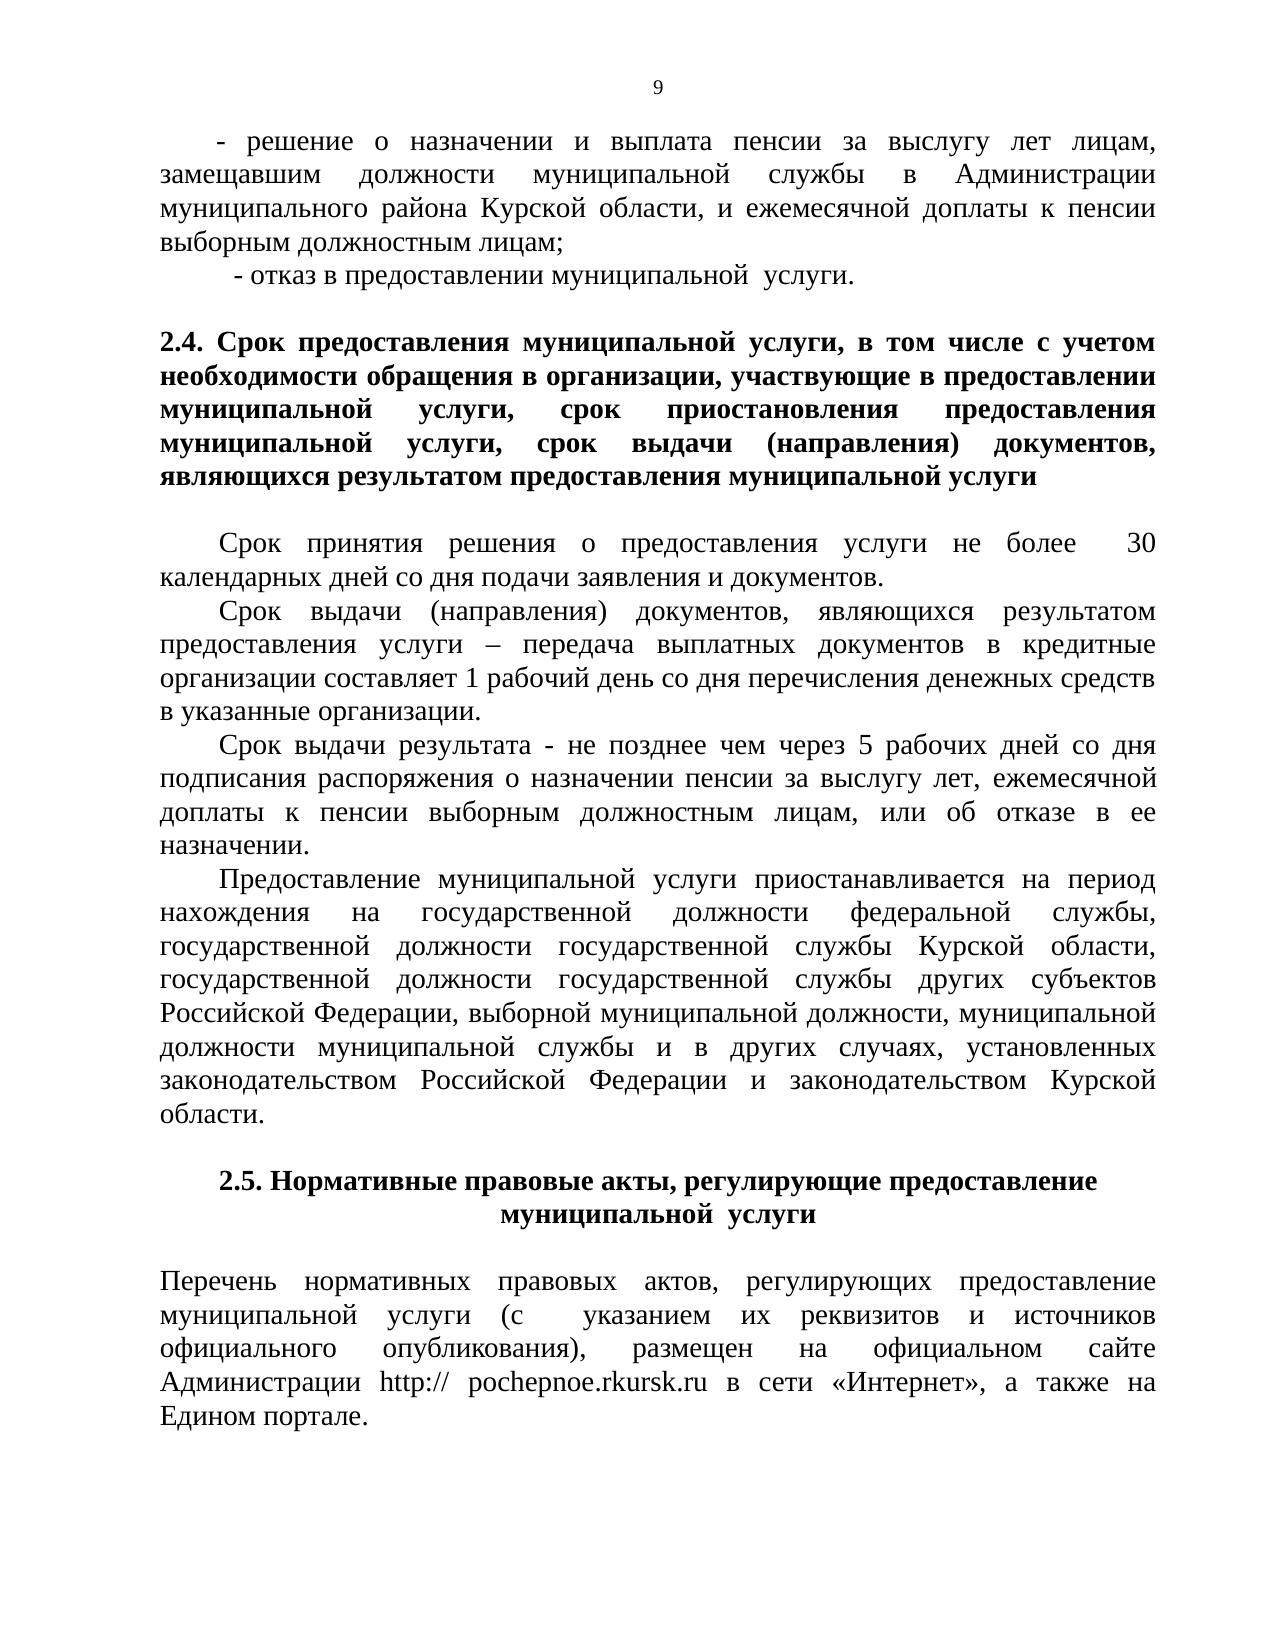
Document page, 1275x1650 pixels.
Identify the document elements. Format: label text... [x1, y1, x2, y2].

text 2.4. Срок предоставления муниципальной услуги, в том числе с учетом необходимости обращения в организации, участвующие в предоставлении муниципальной услуги, срок приостановления предоставления муниципальной услуги, срок выдачи (направления) документов, являющихся результатом предоставления муниципальной услуги [159, 324, 1157, 492]
text 2.5. Нормативные правовые акты, регулирующие предоставление [159, 1163, 1157, 1196]
text Перечень нормативных правовых актов, регулирующих предоставление муниципальной услуги (с указанием их реквизитов и источников официального опубликования), размещен на официальном сайте Администрации http:// pochepnoe.rkursk.ru в сети «Интернет», а также на Едином портале. [159, 1263, 1157, 1431]
text - отказ в предоставлении муниципальной услуги. [159, 257, 1157, 291]
text Срок выдачи (направления) документов, являющихся результатом предоставления услуги – передача выплатных документов в кредитные организации составляет 1 рабочий день со дня перечисления денежных средств в указанные организации. [159, 593, 1157, 727]
text муниципальной услуги [159, 1196, 1157, 1230]
text - решение о назначении и выплата пенсии за выслугу лет лицам, замещавшим должности муниципальной службы в Администрации муниципального района Курской области, и ежемесячной доплаты к пенсии выборным должностным лицам; [159, 123, 1157, 257]
text Срок выдачи результата - не позднее чем через 5 рабочих дней со дня подписания распоряжения о назначении пенсии за выслугу лет, ежемесячной доплаты к пенсии выборным должностным лицам, или об отказе в ее назначении. [159, 727, 1157, 861]
text Срок принятия решения о предоставления услуги не более 30 календарных дней со дня подачи заявления и документов. [159, 526, 1157, 593]
text Предоставление муниципальной услуги приостанавливается на период нахождения на государственной должности федеральной службы, государственной должности государственной службы Курской области, государственной должности государственной службы других субъектов Российской Федерации, выборной муниципальной должности, муниципальной должности муниципальной службы и в других случаях, установленных законодательством Российской Федерации и законодательством Курской области. [159, 861, 1157, 1129]
